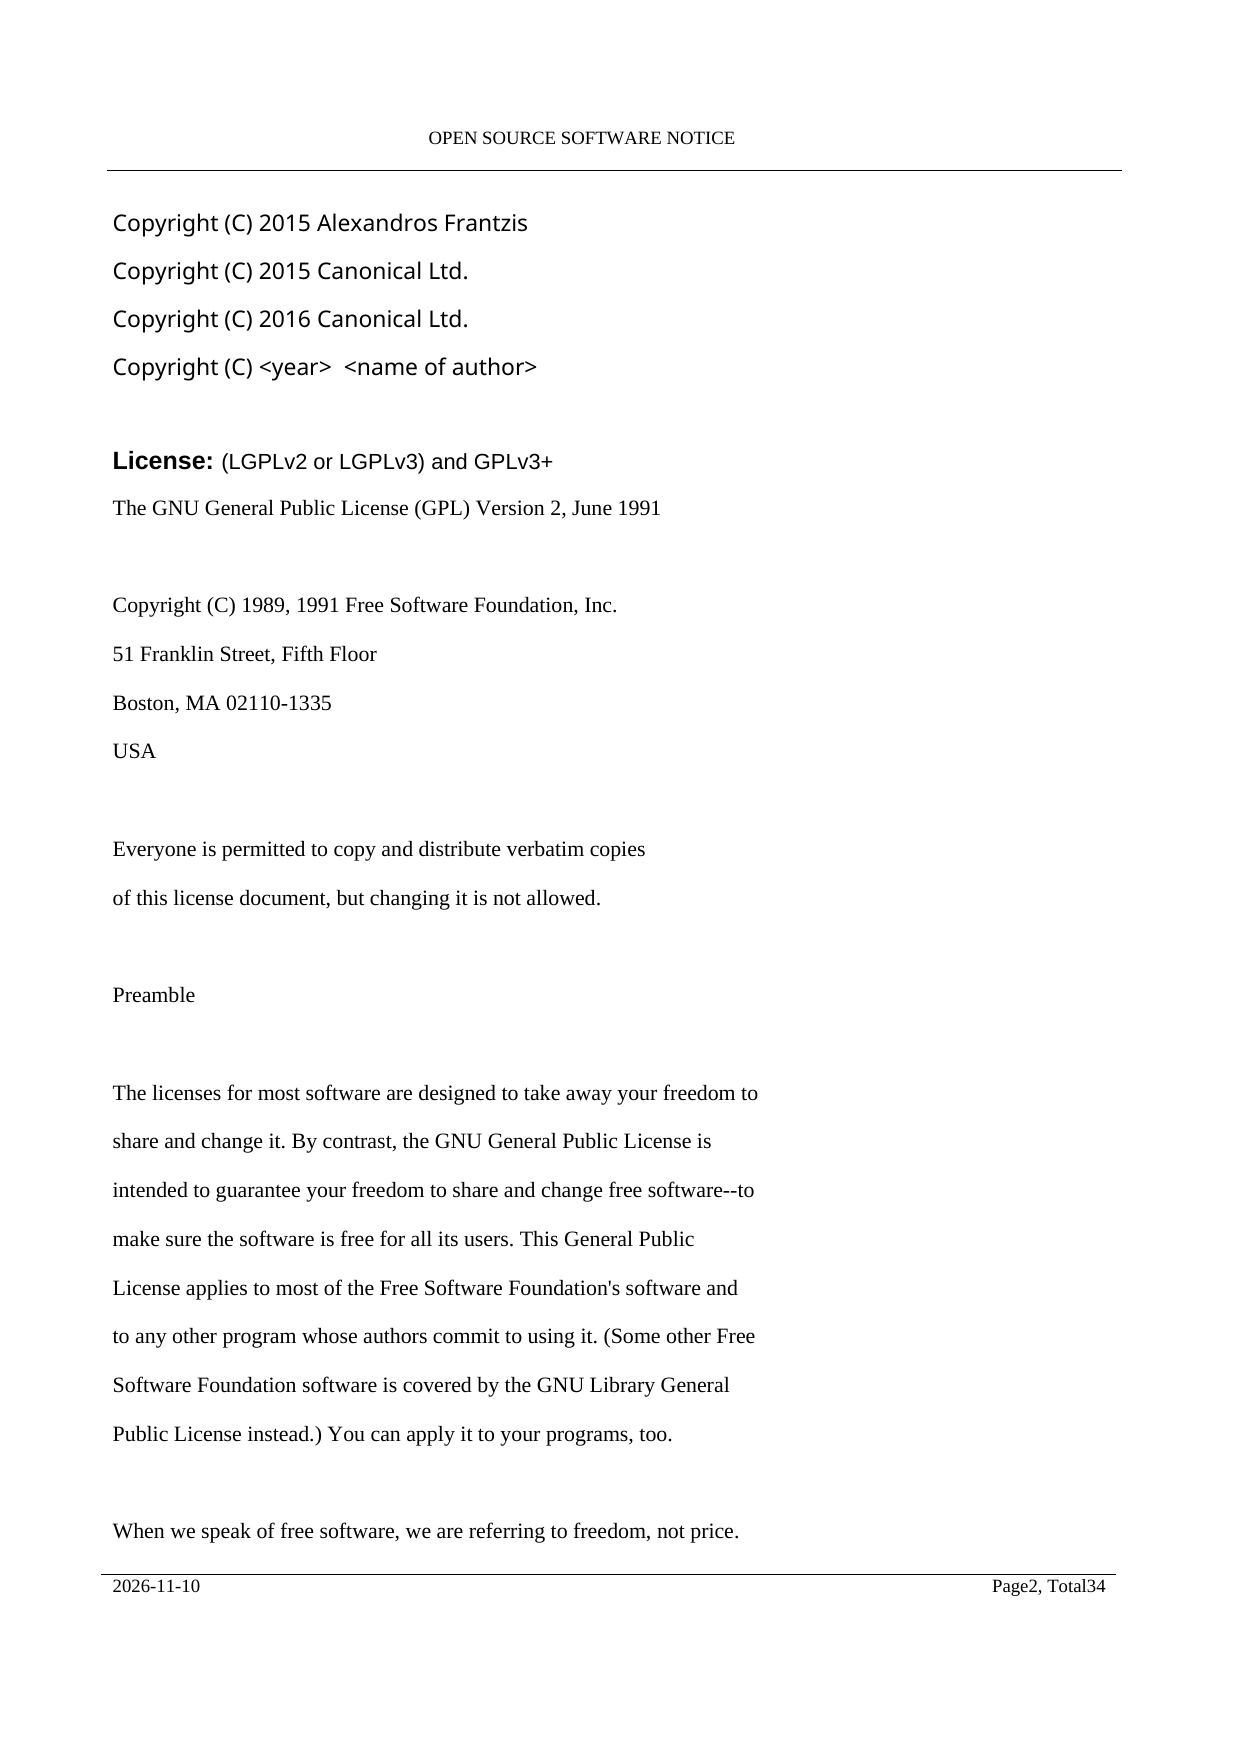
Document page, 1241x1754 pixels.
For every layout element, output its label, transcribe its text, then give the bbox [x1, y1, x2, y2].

text Copyright (C) 2016 Canonical Ltd. [112, 303, 1128, 335]
text License: (LGPLv2 or LGPLv3) and GPLv3+ [112, 444, 1128, 476]
text Copyright (C) <year> <name of author> [112, 351, 1128, 383]
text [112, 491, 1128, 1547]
text Copyright (C) 2015 Canonical Ltd. [112, 254, 1128, 287]
text Copyright (C) 2015 Alexandros Frantzis [112, 206, 1128, 239]
